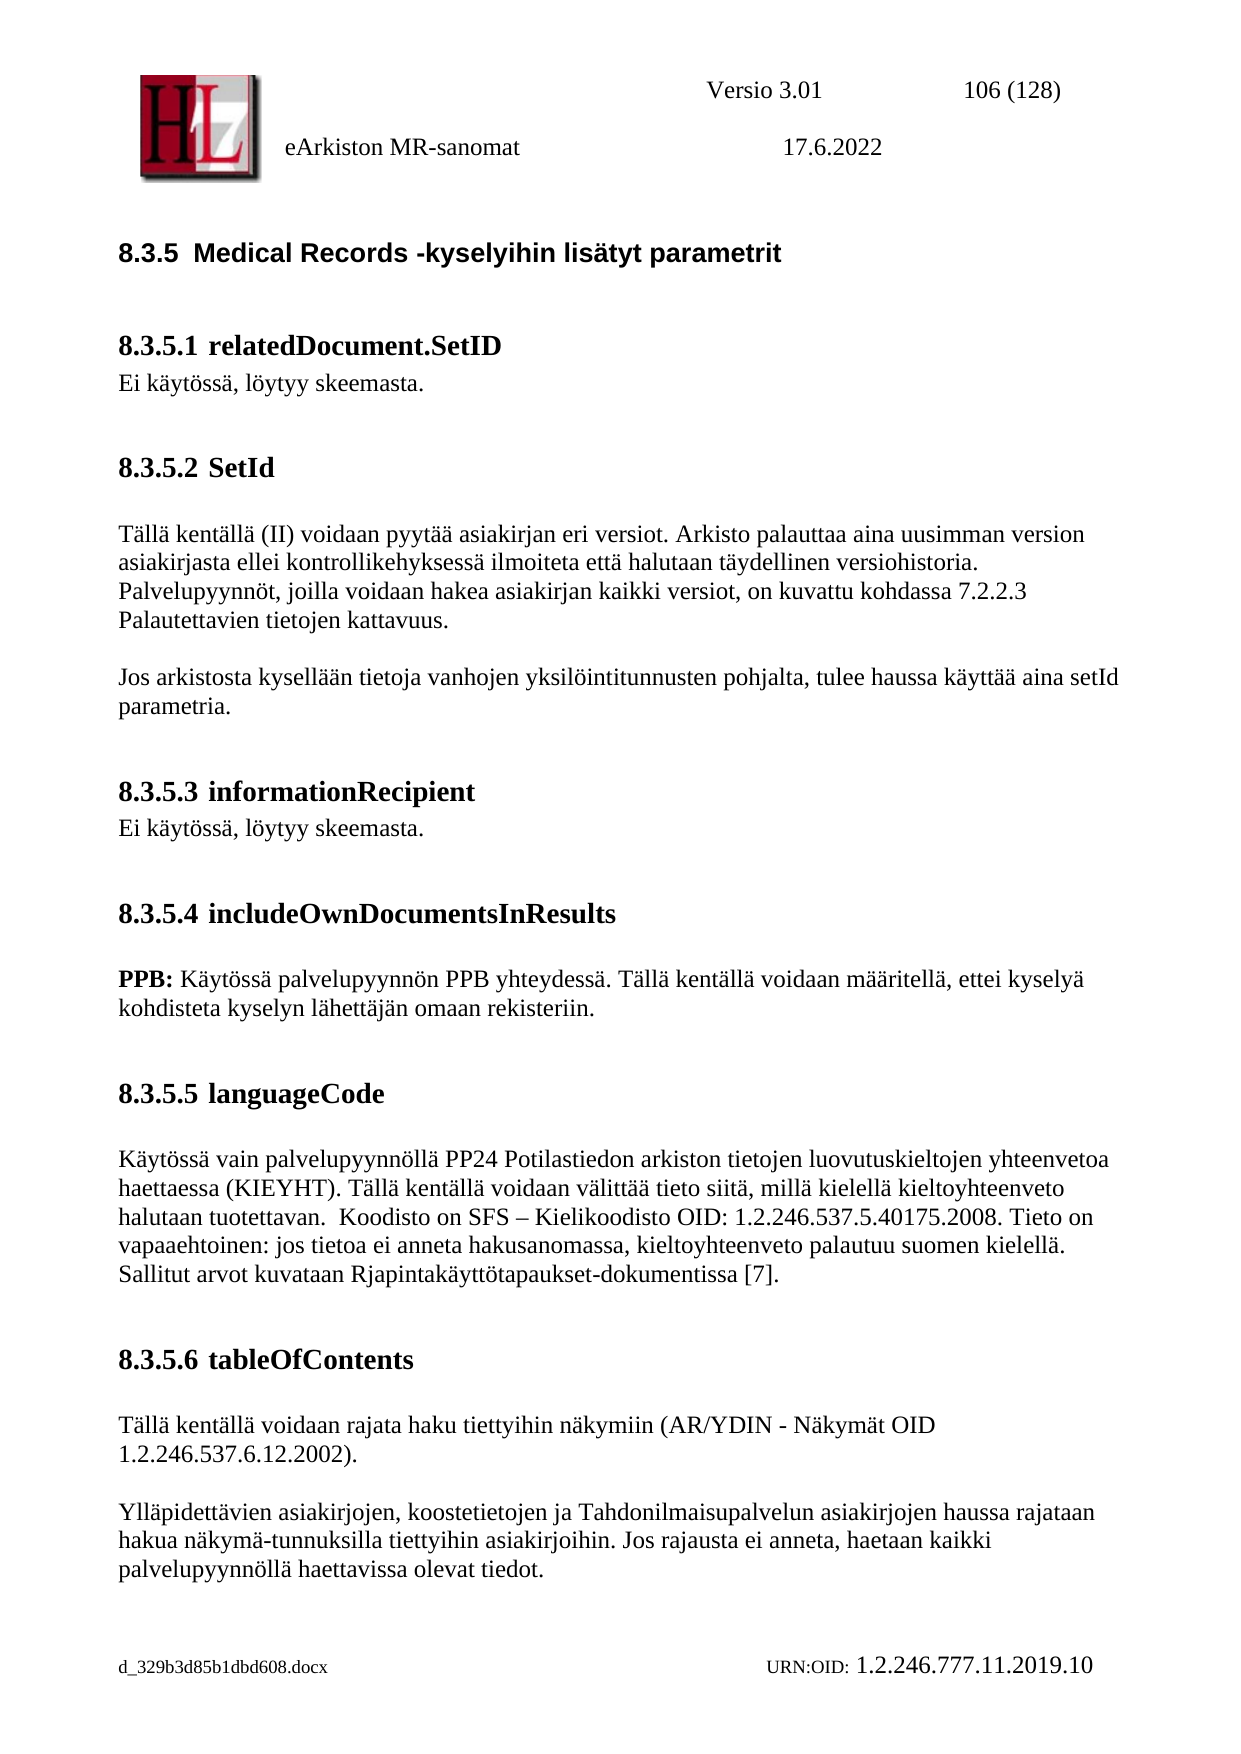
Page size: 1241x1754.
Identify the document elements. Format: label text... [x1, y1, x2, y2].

text Käytössä vain palvelupyynnöllä PP24 Potilastiedon arkiston tietojen luovutuskieltojen yhteenvetoa haettaessa (KIEYHT). Tällä kentällä voidaan välittää tieto siitä, millä kielellä kieltoyhteenveto halutaan tuotettavan. Koodisto on SFS – Kielikoodisto OID: 1.2.246.537.5.40175.2008. Tieto on vapaaehtoinen: jos tietoa ei anneta hakusanomassa, kieltoyhteenveto palautuu suomen kielellä. Sallitut arvot kuvataan Rjapintakäyttötapaukset-dokumentissa [7]. [118, 1144, 1122, 1288]
subtitle Medical Records -kyselyihin lisätyt parametrit [118, 237, 1122, 268]
text Ei käytössä, löytyy skeemasta. [118, 813, 1122, 842]
subtitle SetId [118, 450, 1122, 484]
text Tällä kentällä voidaan rajata haku tiettyihin näkymiin (AR/YDIN - Näkymät OID 1.2.246.537.6.12.2002). [118, 1410, 1122, 1468]
text Ylläpidettävien asiakirjojen, koostetietojen ja Tahdonilmaisupalvelun asiakirjojen haussa rajataan hakua näkymä-tunnuksilla tiettyihin asiakirjoihin. Jos rajausta ei anneta, haetaan kaikki palvelupyynnöllä haettavissa olevat tiedot. [118, 1497, 1122, 1583]
subtitle languageCode [118, 1076, 1122, 1109]
text Jos arkistosta kysellään tietoja vanhojen yksilöintitunnusten pohjalta, tulee haussa käyttää aina setId parametria. [118, 662, 1122, 720]
subtitle includeOwnDocumentsInResults [118, 896, 1122, 929]
text Tällä kentällä (II) voidaan pyytää asiakirjan eri versiot. Arkisto palauttaa aina uusimman version asiakirjasta ellei kontrollikehyksessä ilmoiteta että halutaan täydellinen versiohistoria. Palvelupyynnöt, joilla voidaan hakea asiakirjan kaikki versiot, on kuvattu kohdassa 7.2.2.3 Palautettavien tietojen kattavuus. [118, 519, 1122, 634]
subtitle informationRecipient [118, 774, 1122, 807]
picture [140, 75, 263, 183]
text Ei käytössä, löytyy skeemasta. [118, 368, 1122, 396]
subtitle relatedDocument.SetID [118, 328, 1122, 361]
subtitle tableOfContents [118, 1342, 1122, 1375]
text PPB: Käytössä palvelupyynnön PPB yhteydessä. Tällä kentällä voidaan määritellä, ettei kyselyä kohdisteta kyselyn lähettäjän omaan rekisteriin. [118, 964, 1122, 1022]
